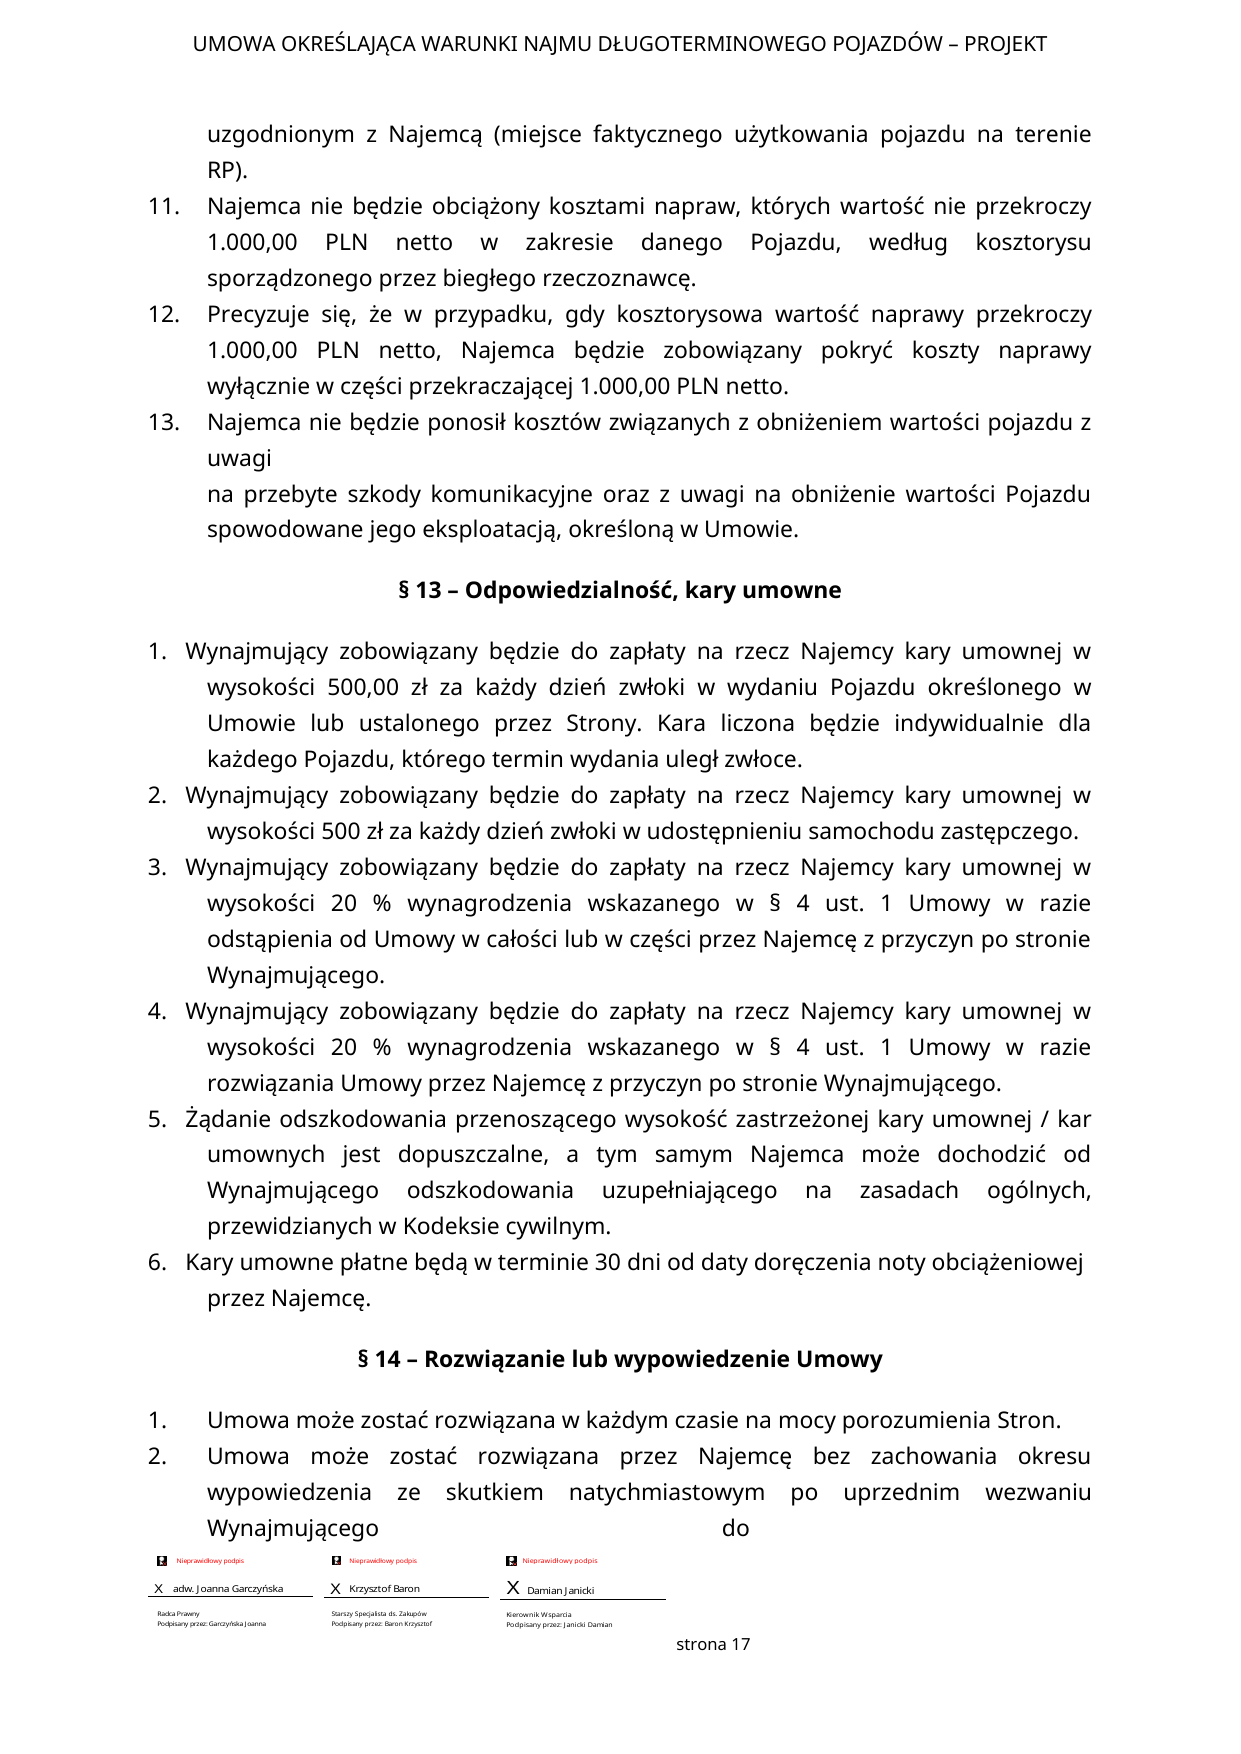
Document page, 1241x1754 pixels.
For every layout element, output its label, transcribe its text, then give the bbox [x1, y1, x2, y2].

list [148, 1440, 1092, 1543]
list Najemca nie będzie ponosił kosztów związanych z obniżeniem wartości pojazdu z uwagi na przebyte szkody komunikacyjne oraz z uwagi na obniżenie wartości Pojazdu spowodowane jego eksploatacją, określoną w Umowie. [148, 406, 1092, 545]
subtitle § 13 – Odpowiedzialność, kary umowne [148, 574, 1092, 606]
list Wynajmujący zobowiązany będzie do zapłaty na rzecz Najemcy kary umownej w wysokości 500 zł za każdy dzień zwłoki w udostępnieniu samochodu zastępczego. [148, 779, 1092, 846]
subtitle § 14 – Rozwiązanie lub wypowiedzenie Umowy [148, 1343, 1092, 1374]
list Wynajmujący zobowiązany będzie do zapłaty na rzecz Najemcy kary umownej w wysokości 20 % wynagrodzenia wskazanego w § 4 ust. 1 Umowy w razie rozwiązania Umowy przez Najemcę z przyczyn po stronie Wynajmującego. [148, 995, 1092, 1098]
list Żądanie odszkodowania przenoszącego wysokość zastrzeżonej kary umownej / kar umownych jest dopuszczalne, a tym samym Najemca może dochodzić od Wynajmującego odszkodowania uzupełniającego na zasadach ogólnych, przewidzianych w Kodeksie cywilnym. [148, 1102, 1092, 1242]
list Precyzuje się, że w przypadku, gdy kosztorysowa wartość naprawy przekroczy 1.000,00 PLN netto, Najemca będzie zobowiązany pokryć koszty naprawy wyłącznie w części przekraczającej 1.000,00 PLN netto. [148, 298, 1092, 401]
list Wynajmujący zobowiązany będzie do zapłaty na rzecz Najemcy kary umownej w wysokości 20 % wynagrodzenia wskazanego w § 4 ust. 1 Umowy w razie odstąpienia od Umowy w całości lub w części przez Najemcę z przyczyn po stronie Wynajmującego. [148, 851, 1092, 990]
list Kary umowne płatne będą w terminie 30 dni od daty doręczenia noty obciążeniowej przez Najemcę. [148, 1246, 1092, 1313]
list Najemca nie będzie obciążony kosztami napraw, których wartość nie przekroczy 1.000,00 PLN netto w zakresie danego Pojazdu, według kosztorysu sporządzonego przez biegłego rzeczoznawcę. [148, 190, 1092, 293]
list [148, 118, 1092, 185]
list Wynajmujący zobowiązany będzie do zapłaty na rzecz Najemcy kary umownej w wysokości 500,00 zł za każdy dzień zwłoki w wydaniu Pojazdu określonego w Umowie lub ustalonego przez Strony. Kara liczona będzie indywidualnie dla każdego Pojazdu, którego termin wydania uległ zwłoce. [148, 635, 1092, 774]
list Umowa może zostać rozwiązana w każdym czasie na mocy porozumienia Stron. [148, 1404, 1092, 1435]
